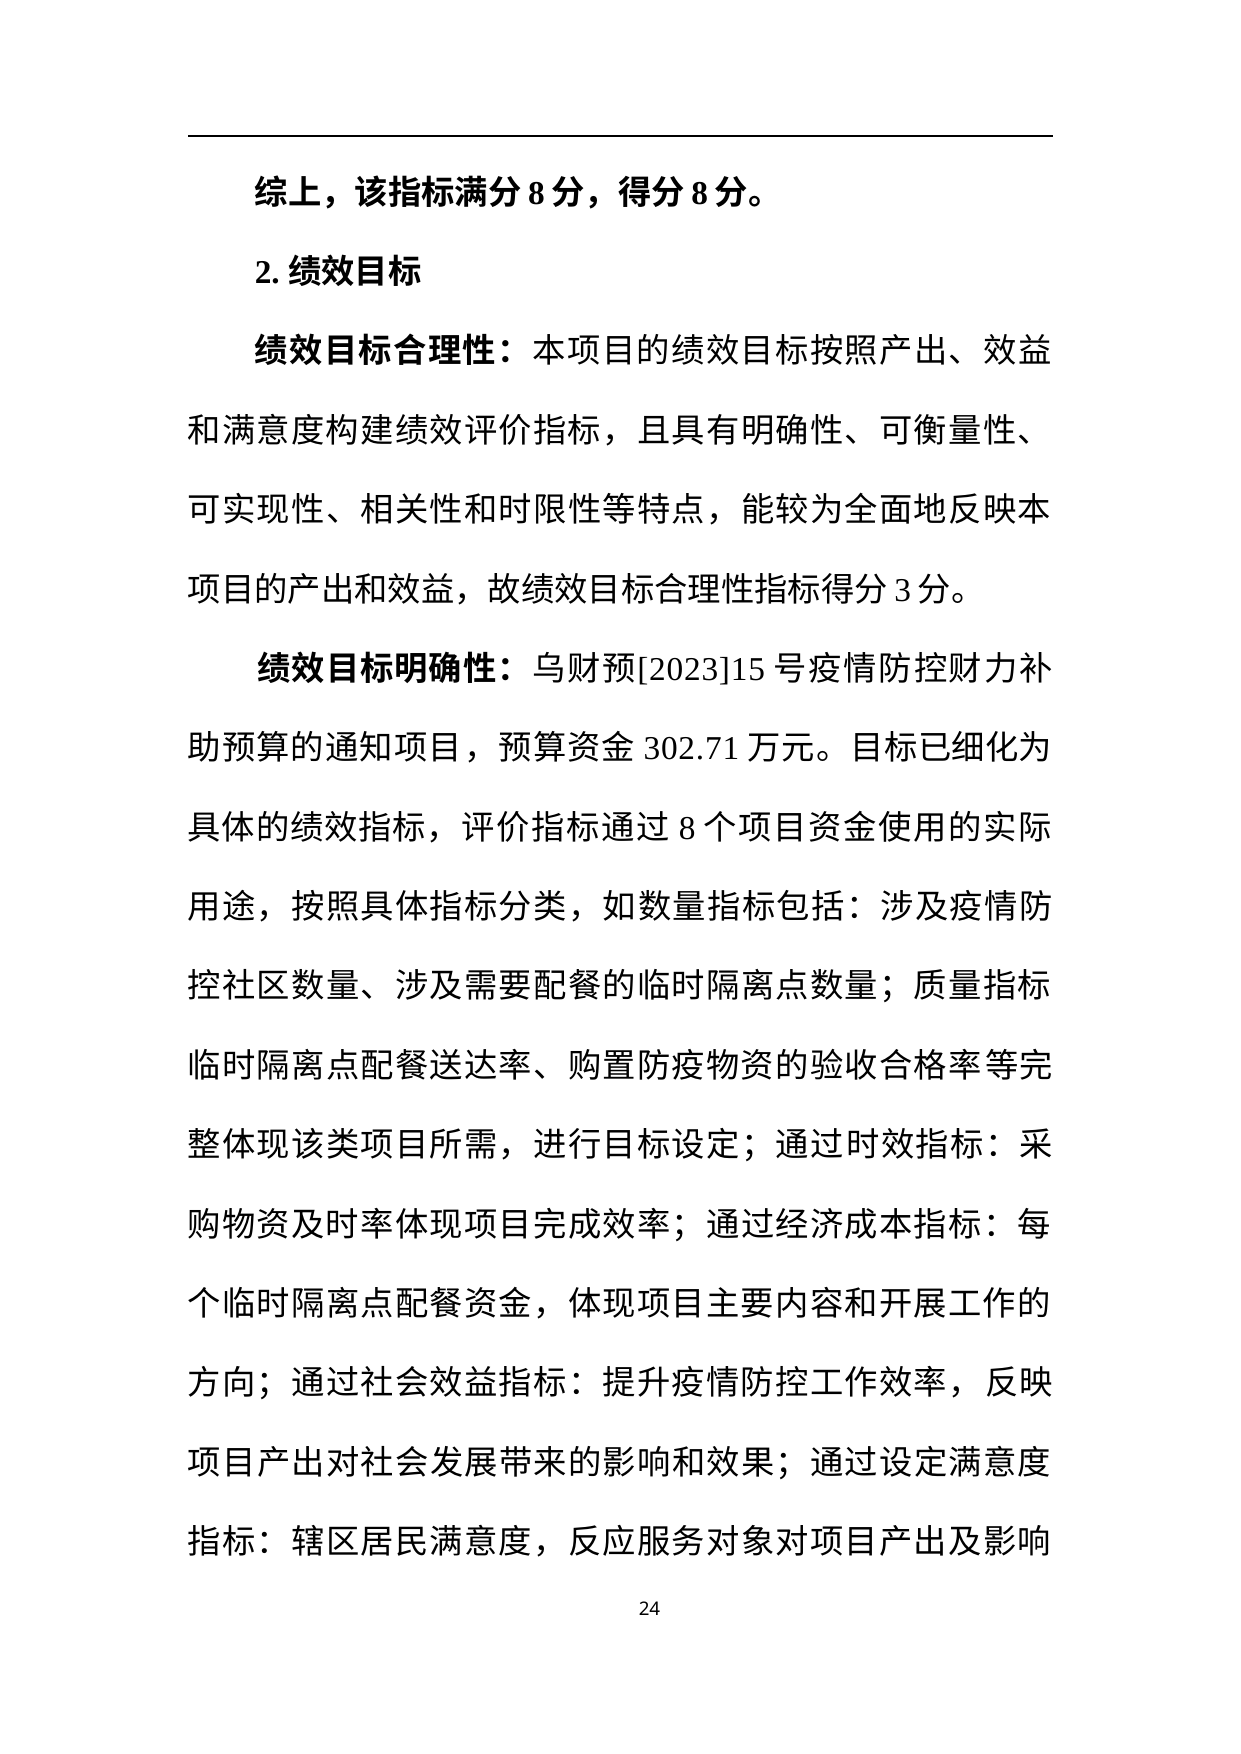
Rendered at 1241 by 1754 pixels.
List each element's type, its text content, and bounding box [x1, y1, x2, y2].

text 综上，该指标满分8分，得分8分。 [187, 150, 1053, 229]
text 绩效目标合理性：本项目的绩效目标按照产出、效益和满意度构建绩效评价指标，且具有明确性、可衡量性、可实现性、相关性和时限性等特点，能较为全面地反映本项目的产出和效益，故绩效目标合理性指标得分3分。 [187, 309, 1053, 626]
subtitle 2. 绩效目标 [187, 229, 1053, 309]
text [187, 626, 1053, 1579]
